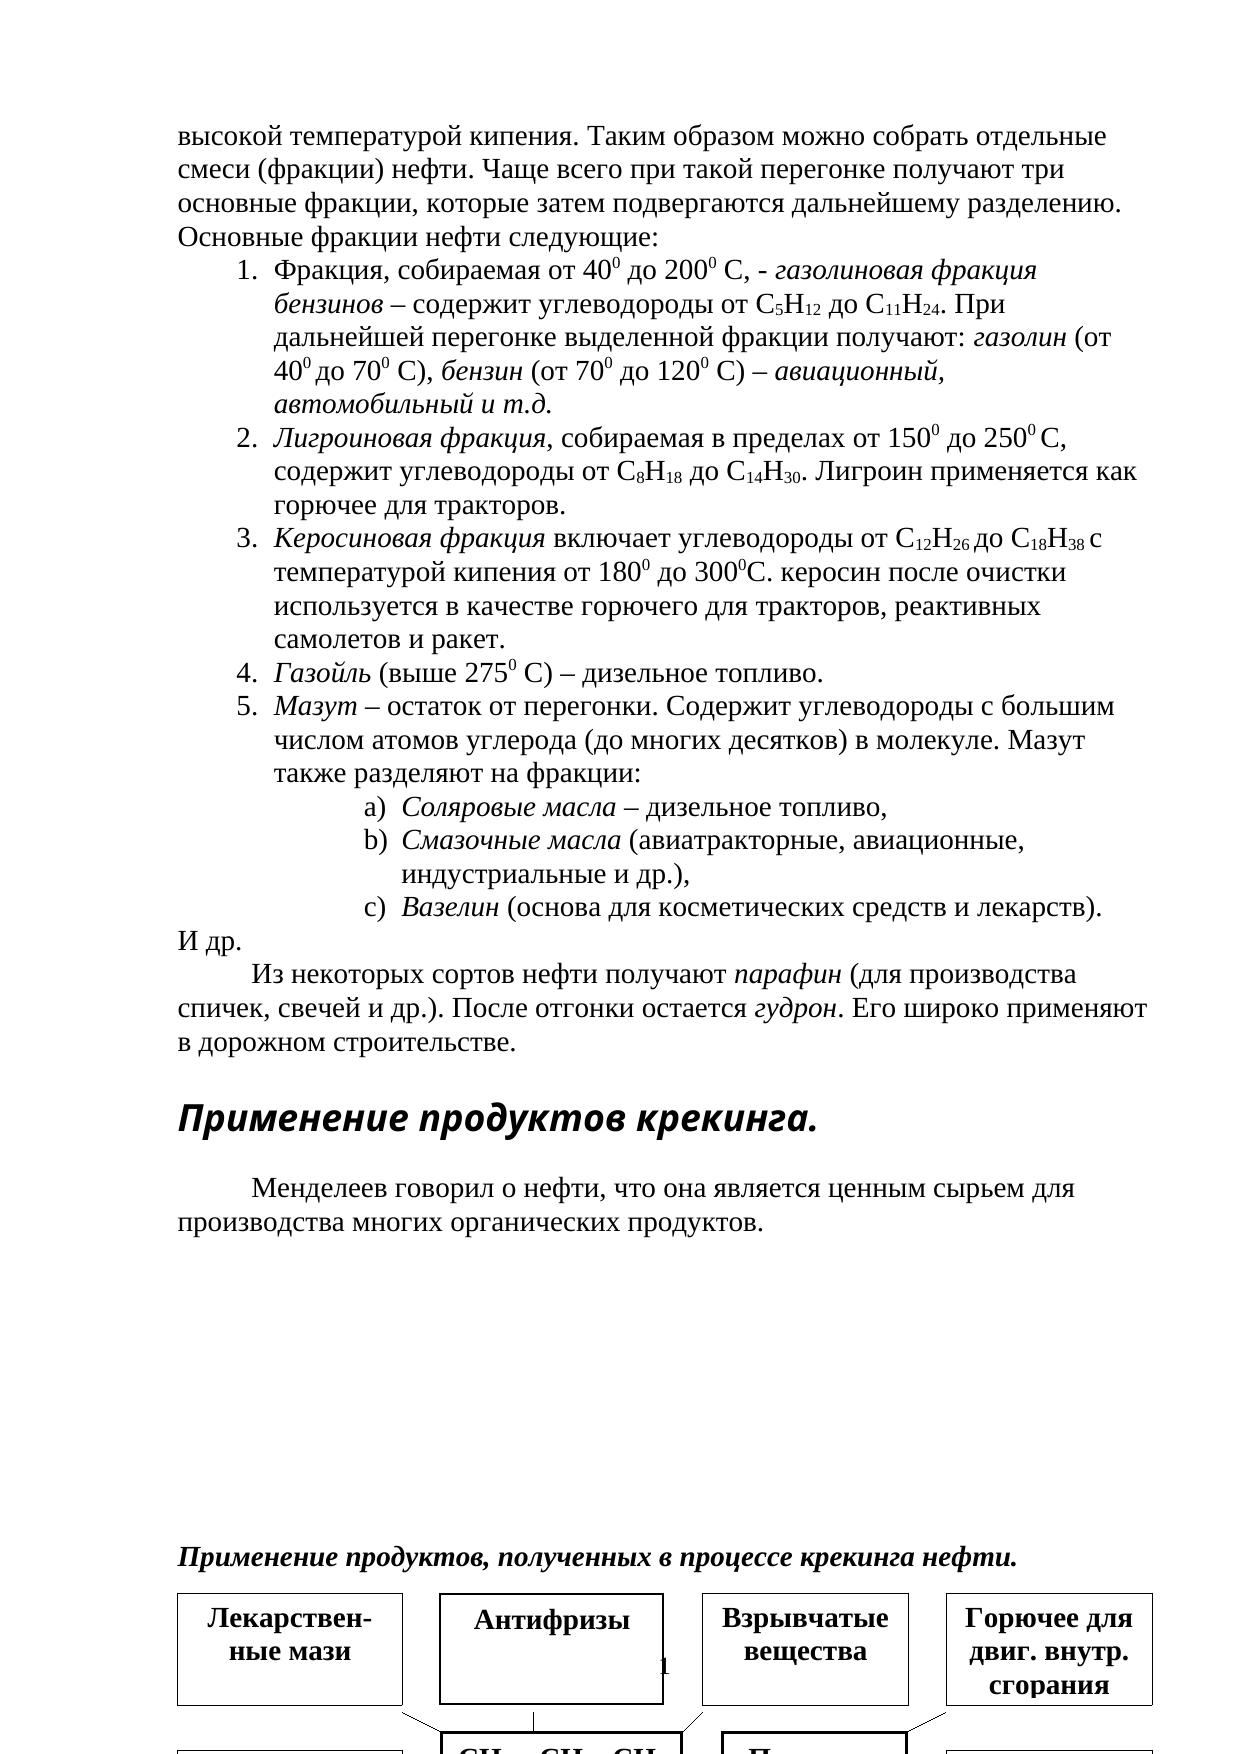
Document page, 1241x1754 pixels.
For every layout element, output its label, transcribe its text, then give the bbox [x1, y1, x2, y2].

list Лигроиновая фракция, собираемая в пределах от 1500 до 2500 С, содержит углеводороды от С8Н18 до С14Н30. Лигроин применяется как горючее для тракторов. [236, 420, 1152, 521]
list Вазелин (основа для косметических средств и лекарств). [363, 889, 1152, 923]
subtitle Применение продуктов крекинга. [177, 1091, 1152, 1142]
list Смазочные масла (авиатракторные, авиационные, индустриальные и др.), [363, 822, 1152, 889]
text Из некоторых сортов нефти получают парафин (для производства спичек, свечей и др.). После отгонки остается гудрон. Его широко применяют в дорожном строительстве. [177, 957, 1152, 1057]
list Газойль (выше 2750 С) – дизельное топливо. [236, 655, 1152, 688]
text Применение продуктов, полученных в процессе крекинга нефти. [177, 1539, 1152, 1573]
list Соляровые масла – дизельное топливо, [363, 789, 1152, 822]
list Мазут – остаток от перегонки. Содержит углеводороды с большим числом атомов углерода (до многих десятков) в молекуле. Мазут также разделяют на фракции: [236, 688, 1152, 789]
list Керосиновая фракция включает углеводороды от С12Н26 до С18Н38 с температурой кипения от 1800 до 3000С. керосин после очистки используется в качестве горючего для тракторов, реактивных самолетов и ракет. [236, 521, 1152, 655]
list Фракция, собираемая от 400 до 2000 С, - газолиновая фракция бензинов – содержит углеводороды от С5Н12 до С11Н24. При дальнейшей перегонке выделенной фракции получают: газолин (от 400 до 700 С), бензин (от 700 до 1200 С) – авиационный, автомобильный и т.д. [236, 252, 1152, 420]
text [177, 118, 1152, 252]
text Менделеев говорил о нефти, что она является ценным сырьем для производства многих органических продуктов. [177, 1171, 1152, 1238]
text И др. [177, 923, 1152, 957]
